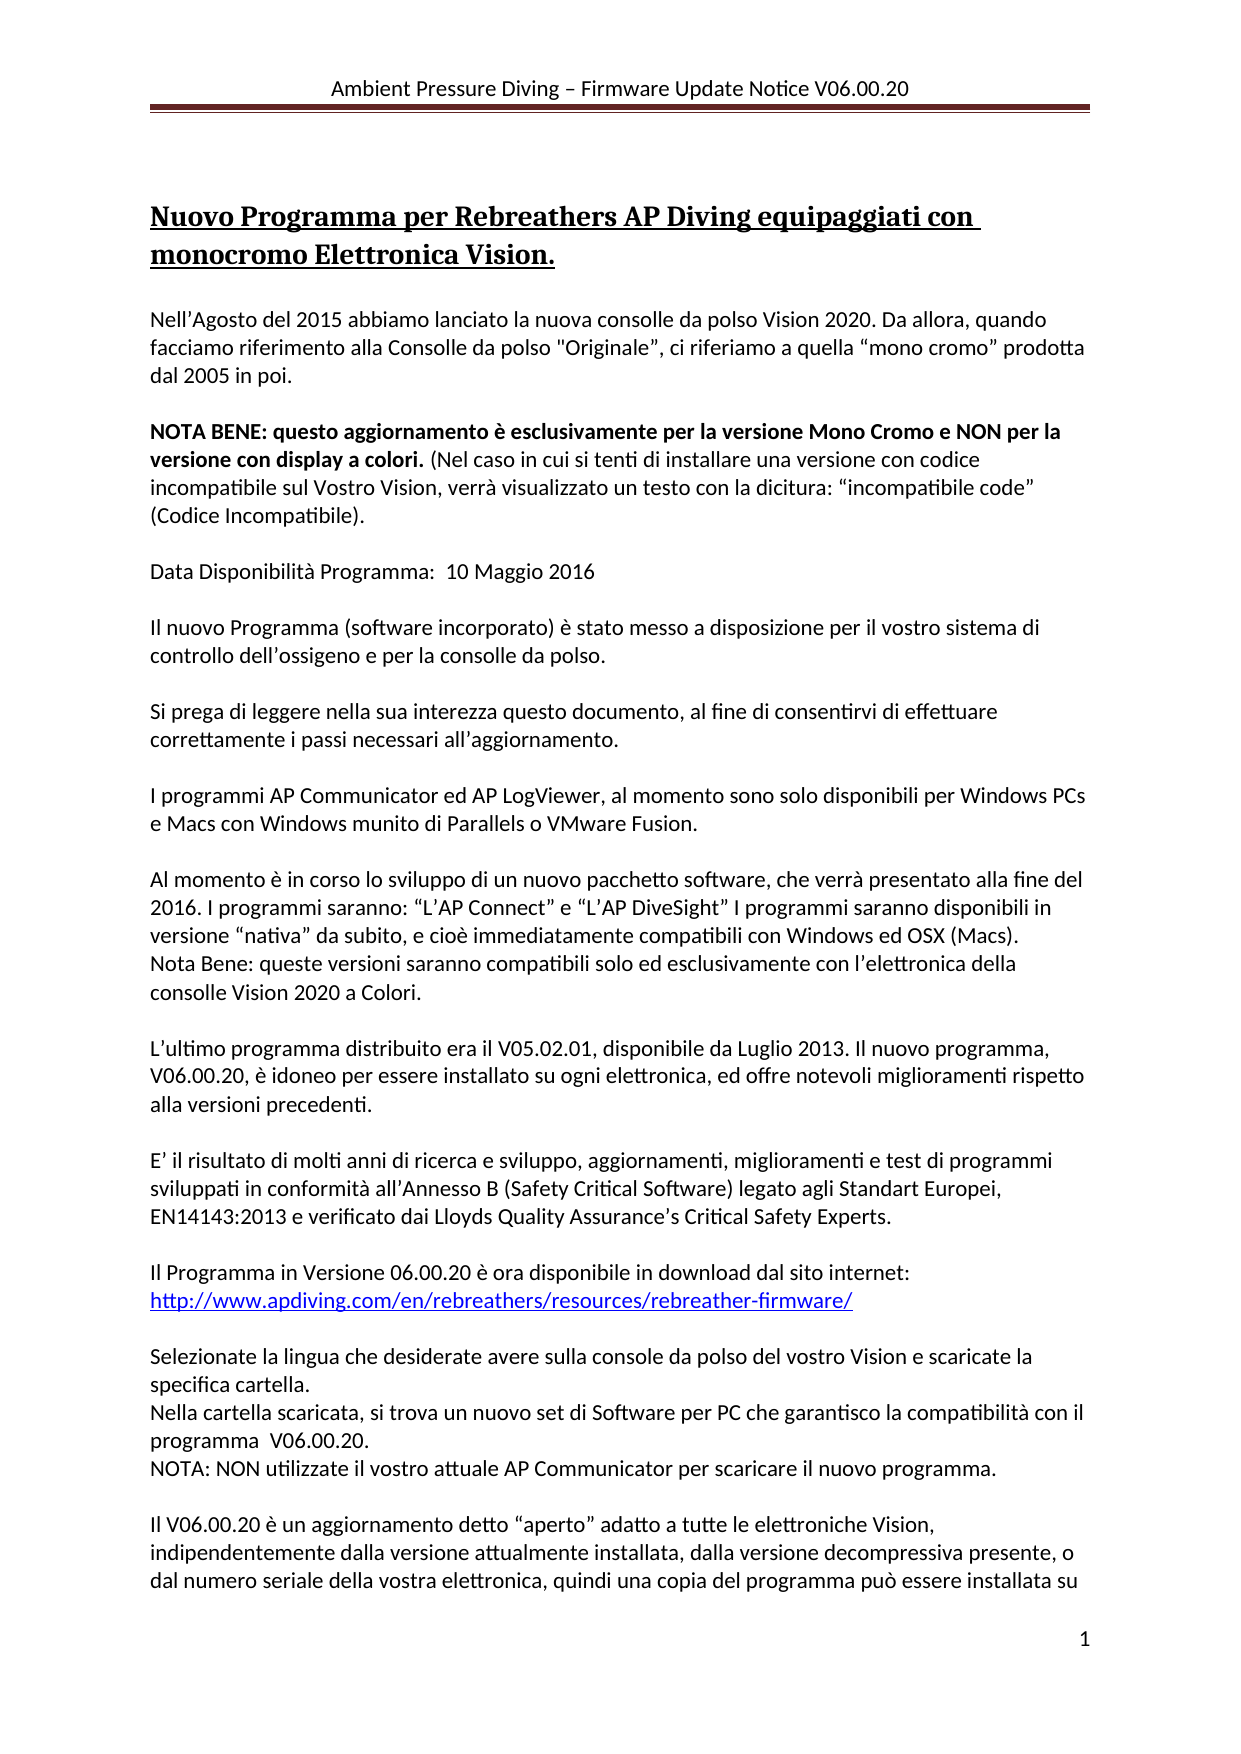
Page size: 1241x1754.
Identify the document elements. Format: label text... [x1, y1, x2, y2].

text L’ultimo programma distribuito era il V05.02.01, disponibile da Luglio 2013. Il nuovo programma, V06.00.20, è idoneo per essere installato su ogni elettronica, ed offre notevoli miglioramenti rispetto alla versioni precedenti. [150, 1034, 1090, 1118]
text Al momento è in corso lo sviluppo di un nuovo pacchetto software, che verrà presentato alla fine del 2016. I programmi saranno: “L’AP Connect” e “L’AP DiveSight” I programmi saranno disponibili in versione “nativa” da subito, e cioè immediatamente compatibili con Windows ed OSX (Macs). [150, 866, 1090, 949]
text NOTA: NON utilizzate il vostro attuale AP Communicator per scaricare il nuovo programma. [150, 1454, 1090, 1482]
subtitle Nuovo Programma per Rebreathers AP Diving equipaggiati con monocromo Elettronica Vision. [150, 200, 1090, 272]
text Il Programma in Versione 06.00.20 è ora disponibile in download dal sito internet: [150, 1258, 1090, 1286]
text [150, 1510, 1090, 1594]
text Nella cartella scaricata, si trova un nuovo set di Software per PC che garantisco la compatibilità con il programma V06.00.20. [150, 1398, 1090, 1454]
text Si prega di leggere nella sua interezza questo documento, al fine di consentirvi di effettuare correttamente i passi necessari all’aggiornamento. [150, 697, 1090, 753]
text Nota Bene: queste versioni saranno compatibili solo ed esclusivamente con l’elettronica della consolle Vision 2020 a Colori. [150, 949, 1090, 1006]
text http://www.apdiving.com/en/rebreathers/resources/rebreather-firmware/ [150, 1286, 1090, 1314]
text Data Disponibilità Programma: 10 Maggio 2016 [150, 557, 1090, 585]
text I programmi AP Communicator ed AP LogViewer, al momento sono solo disponibili per Windows PCs e Macs con Windows munito di Parallels o VMware Fusion. [150, 781, 1090, 837]
text NOTA BENE: questo aggiornamento è esclusivamente per la versione Mono Cromo e NON per la versione con display a colori. (Nel caso in cui si tenti di installare una versione con codice incompatibile sul Vostro Vision, verrà visualizzato un testo con la dicitura: “incompatibile code” (Codice Incompatibile). [150, 417, 1090, 529]
text Nell’Agosto del 2015 abbiamo lanciato la nuova consolle da polso Vision 2020. Da allora, quando facciamo riferimento alla Consolle da polso "Originale”, ci riferiamo a quella “mono cromo” prodotta dal 2005 in poi. [150, 305, 1090, 389]
text Selezionate la lingua che desiderate avere sulla console da polso del vostro Vision e scaricate la specifica cartella. [150, 1342, 1090, 1398]
text E’ il risultato di molti anni di ricerca e sviluppo, aggiornamenti, miglioramenti e test di programmi sviluppati in conformità all’Annesso B (Safety Critical Software) legato agli Standart Europei, EN14143:2013 e verificato dai Lloyds Quality Assurance’s Critical Safety Experts. [150, 1146, 1090, 1230]
text Il nuovo Programma (software incorporato) è stato messo a disposizione per il vostro sistema di controllo dell’ossigeno e per la consolle da polso. [150, 613, 1090, 669]
